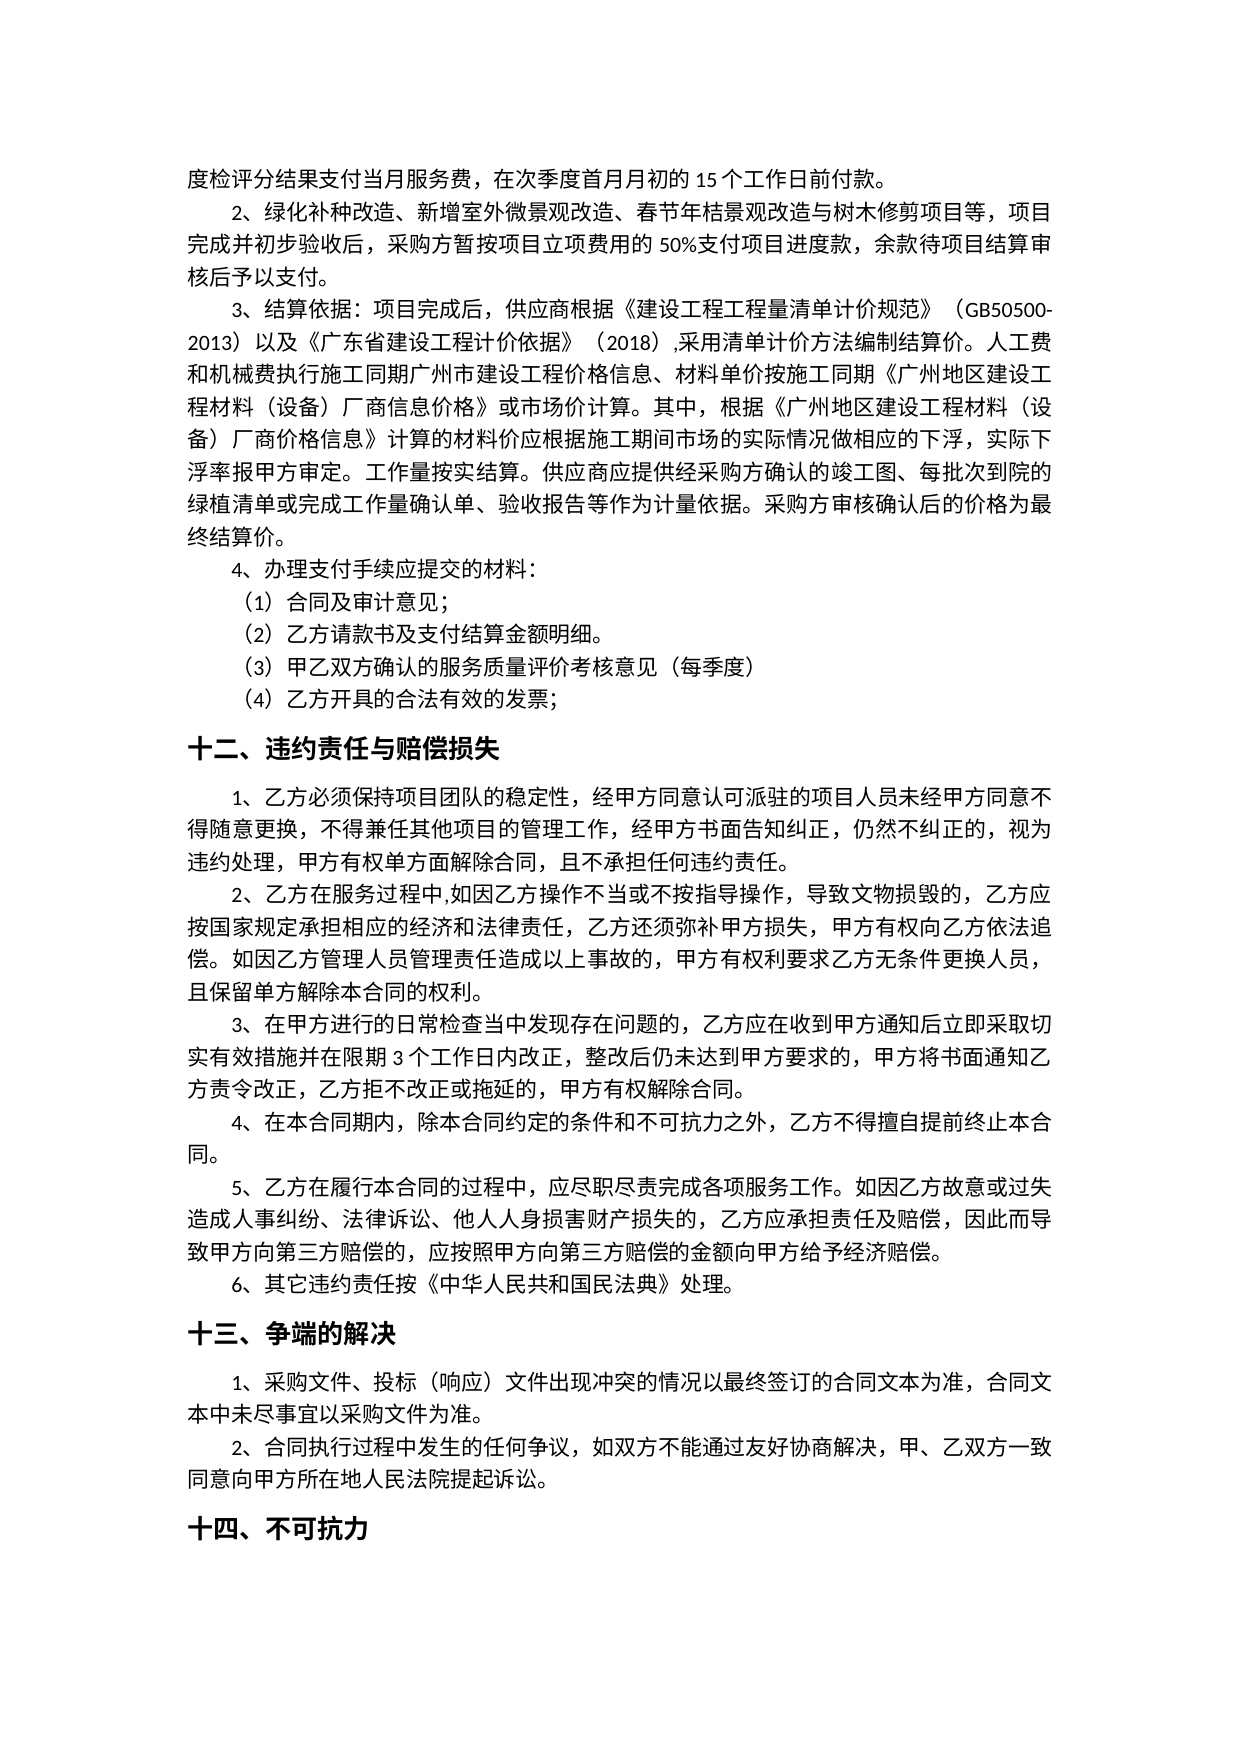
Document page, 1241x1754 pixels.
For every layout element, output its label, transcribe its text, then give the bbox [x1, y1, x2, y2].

text 4、办理支付手续应提交的材料： [187, 552, 1053, 584]
text 十三、争端的解决 [187, 1299, 1053, 1364]
text （1）合同及审计意见； [187, 584, 1053, 617]
text 2、绿化补种改造、新增室外微景观改造、春节年桔景观改造与树木修剪项目等，项目完成并初步验收后，采购方暂按项目立项费用的50%支付项目进度款，余款待项目结算审核后予以支付。 [187, 194, 1053, 292]
text 6、其它违约责任按《中华人民共和国民法典》处理。 [187, 1267, 1053, 1299]
text 3、结算依据：项目完成后，供应商根据《建设工程工程量清单计价规范》（GB50500-2013）以及《广东省建设工程计价依据》（2018）,采用清单计价方法编制结算价。人工费和机械费执行施工同期广州市建设工程价格信息、材料单价按施工同期《广州地区建设工程材料（设备）厂商信息价格》或市场价计算。其中，根据《广州地区建设工程材料（设备）厂商价格信息》计算的材料价应根据施工期间市场的实际情况做相应的下浮，实际下浮率报甲方审定。工作量按实结算。供应商应提供经采购方确认的竣工图、每批次到院的绿植清单或完成工作量确认单、验收报告等作为计量依据。采购方审核确认后的价格为最终结算价。 [187, 292, 1053, 552]
text 1、乙方必须保持项目团队的稳定性，经甲方同意认可派驻的项目人员未经甲方同意不得随意更换，不得兼任其他项目的管理工作，经甲方书面告知纠正，仍然不纠正的，视为违约处理，甲方有权单方面解除合同，且不承担任何违约责任。 [187, 779, 1053, 877]
text 2、乙方在服务过程中,如因乙方操作不当或不按指导操作，导致文物损毁的，乙方应按国家规定承担相应的经济和法律责任，乙方还须弥补甲方损失，甲方有权向乙方依法追偿。如因乙方管理人员管理责任造成以上事故的，甲方有权利要求乙方无条件更换人员，且保留单方解除本合同的权利。 [187, 877, 1053, 1007]
text （4）乙方开具的合法有效的发票； [187, 682, 1053, 714]
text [187, 162, 1053, 194]
text 1、采购文件、投标（响应）文件出现冲突的情况以最终签订的合同文本为准，合同文本中未尽事宜以采购文件为准。 [187, 1364, 1053, 1429]
text （3）甲乙双方确认的服务质量评价考核意见（每季度） [187, 649, 1053, 682]
text 3、在甲方进行的日常检查当中发现存在问题的，乙方应在收到甲方通知后立即采取切实有效措施并在限期3个工作日内改正，整改后仍未达到甲方要求的，甲方将书面通知乙方责令改正，乙方拒不改正或拖延的，甲方有权解除合同。 [187, 1007, 1053, 1104]
text 十四、不可抗力 [187, 1494, 1053, 1559]
text 5、乙方在履行本合同的过程中，应尽职尽责完成各项服务工作。如因乙方故意或过失造成人事纠纷、法律诉讼、他人人身损害财产损失的，乙方应承担责任及赔偿，因此而导致甲方向第三方赔偿的，应按照甲方向第三方赔偿的金额向甲方给予经济赔偿。 [187, 1169, 1053, 1267]
text （2）乙方请款书及支付结算金额明细。 [187, 617, 1053, 649]
text 4、在本合同期内，除本合同约定的条件和不可抗力之外，乙方不得擅自提前终止本合同。 [187, 1104, 1053, 1169]
text 2、合同执行过程中发生的任何争议，如双方不能通过友好协商解决，甲、乙双方一致同意向甲方所在地人民法院提起诉讼。 [187, 1429, 1053, 1494]
text 十二、违约责任与赔偿损失 [187, 714, 1053, 779]
